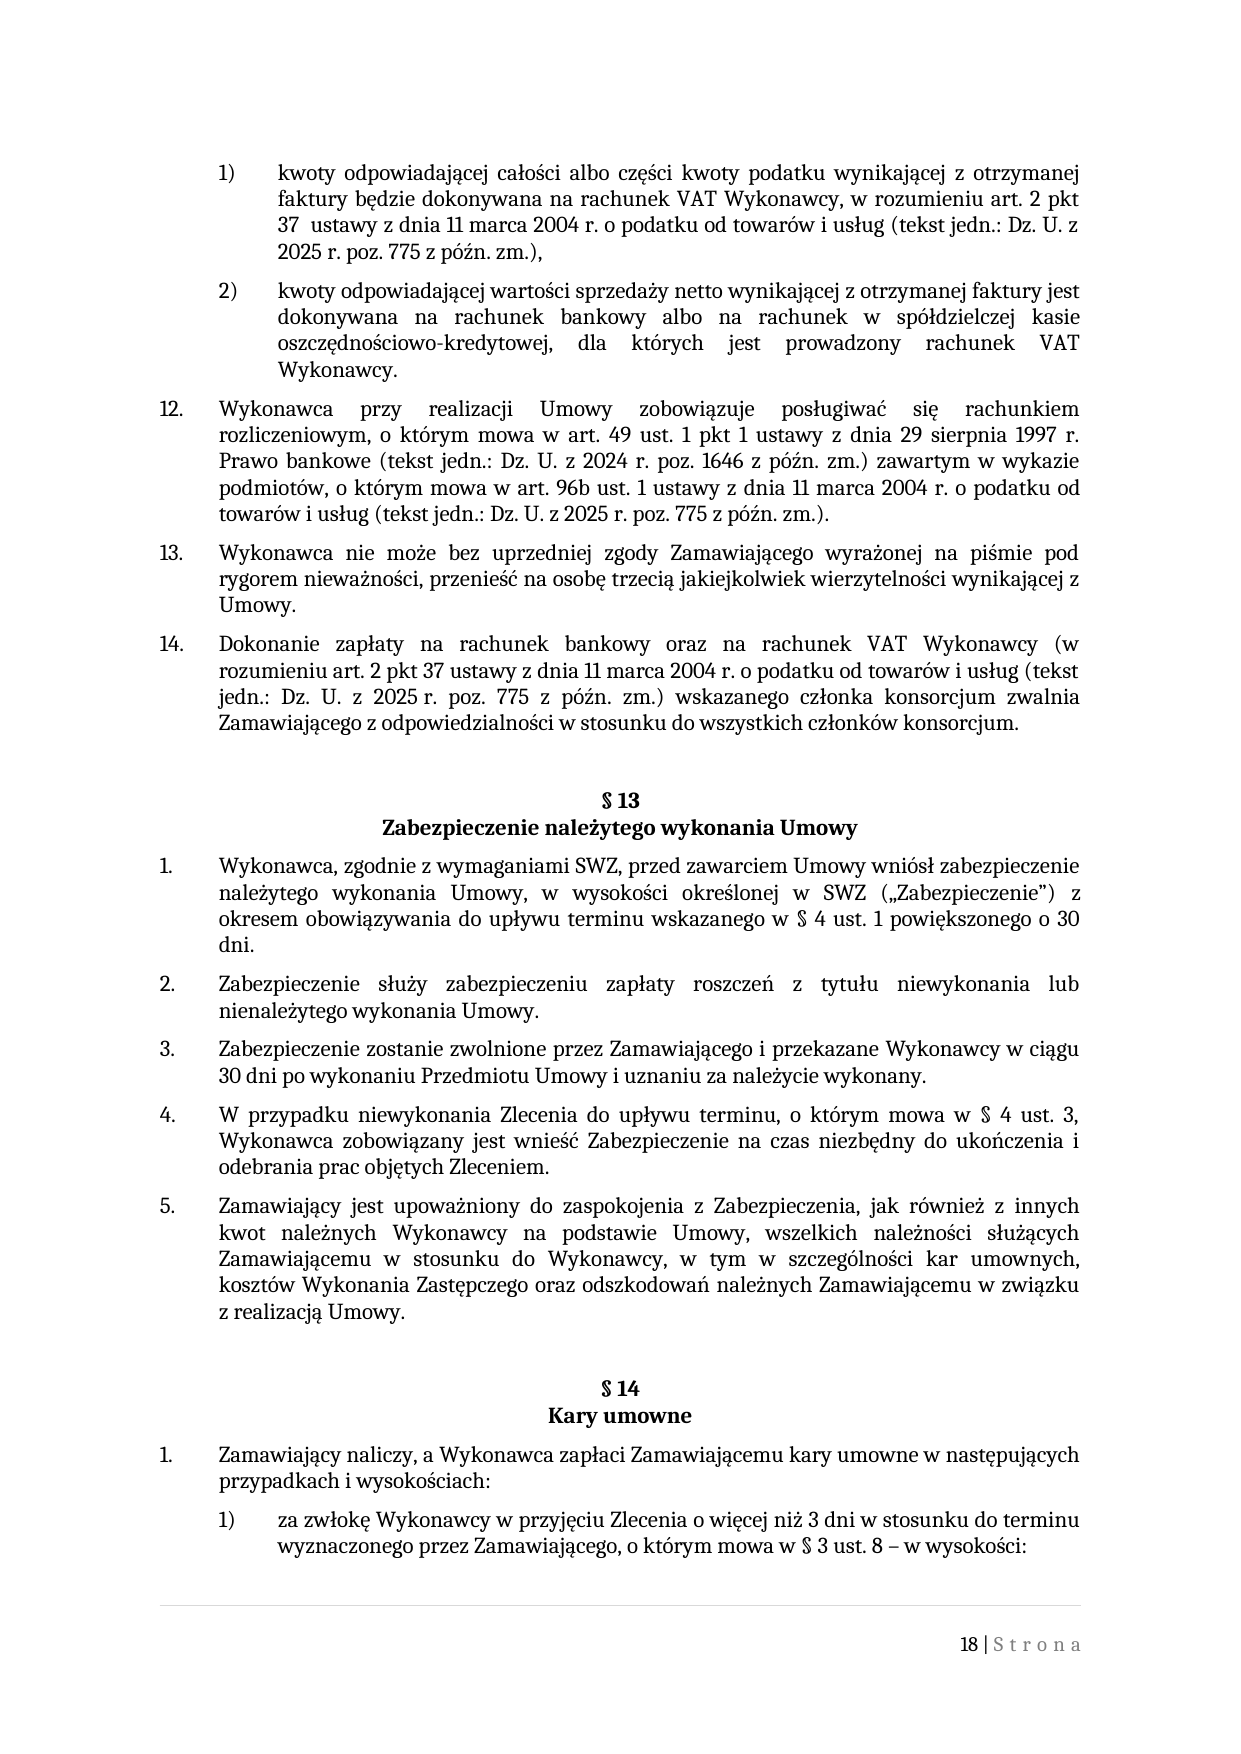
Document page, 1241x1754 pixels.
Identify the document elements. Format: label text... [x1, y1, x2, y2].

text 2) kwoty odpowiadającej wartości sprzedaży netto wynikającej z otrzymanej faktury jest dokonywana na rachunek bankowy albo na rachunek w spółdzielczej kasie oszczędnościowo-kredytowej, dla których jest prowadzony rachunek VAT Wykonawcy. [218, 277, 1081, 383]
list Dokonanie zapłaty na rachunek bankowy oraz na rachunek VAT Wykonawcy (w rozumieniu art. 2 pkt 37 ustawy z dnia 11 marca 2004 r. o podatku od towarów i usług (tekst jedn.: Dz. U. z 2025 r. poz. 775 z późn. zm.) wskazanego członka konsorcjum zwalnia Zamawiającego z odpowiedzialności w stosunku do wszystkich członków konsorcjum. [159, 631, 1081, 737]
list Zabezpieczenie służy zabezpieczeniu zapłaty roszczeń z tytułu niewykonania lub nienależytego wykonania Umowy. [159, 971, 1081, 1024]
list Wykonawca nie może bez uprzedniej zgody Zamawiającego wyrażonej na piśmie pod rygorem nieważności, przenieść na osobę trzecią jakiejkolwiek wierzytelności wynikającej z Umowy. [159, 539, 1081, 619]
list Zabezpieczenie zostanie zwolnione przez Zamawiającego i przekazane Wykonawcy w ciągu 30 dni po wykonaniu Przedmiotu Umowy i uznaniu za należycie wykonany. [159, 1036, 1081, 1089]
text 1) kwoty odpowiadającej całości albo części kwoty podatku wynikającej z otrzymanej faktury będzie dokonywana na rachunek VAT Wykonawcy, w rozumieniu art. 2 pkt 37 ustawy z dnia 11 marca 2004 r. o podatku od towarów i usług (tekst jedn.: Dz. U. z 2025 r. poz. 775 z późn. zm.), [218, 159, 1081, 265]
list za zwłokę Wykonawcy w przyjęciu Zlecenia o więcej niż 3 dni w stosunku do terminu wyznaczonego przez Zamawiającego, o którym mowa w § 3 ust. 8 – w wysokości: [218, 1507, 1081, 1559]
list W przypadku niewykonania Zlecenia do upływu terminu, o którym mowa w § 4 ust. 3, Wykonawca zobowiązany jest wnieść Zabezpieczenie na czas niezbędny do ukończenia i odebrania prac objętych Zleceniem. [159, 1101, 1081, 1181]
list Wykonawca przy realizacji Umowy zobowiązuje posługiwać się rachunkiem rozliczeniowym, o którym mowa w art. 49 ust. 1 pkt 1 ustawy z dnia 29 sierpnia 1997 r. Prawo bankowe (tekst jedn.: Dz. U. z 2024 r. poz. 1646 z późn. zm.) zawartym w wykazie podmiotów, o którym mowa w art. 96b ust. 1 ustawy z dnia 11 marca 2004 r. o podatku od towarów i usług (tekst jedn.: Dz. U. z 2025 r. poz. 775 z późn. zm.). [159, 395, 1081, 527]
list Zamawiający jest upoważniony do zaspokojenia z Zabezpieczenia, jak również z innych kwot należnych Wykonawcy na podstawie Umowy, wszelkich należności służących Zamawiającemu w stosunku do Wykonawcy, w tym w szczególności kar umownych, kosztów Wykonania Zastępczego oraz odszkodowań należnych Zamawiającemu w związku z realizacją Umowy. [159, 1193, 1081, 1325]
text § 14 Kary umowne [159, 1376, 1081, 1429]
list Wykonawca, zgodnie z wymaganiami SWZ, przed zawarciem Umowy wniósł zabezpieczenie należytego wykonania Umowy, w wysokości określonej w SWZ („Zabezpieczenie”) z okresem obowiązywania do upływu terminu wskazanego w § 4 ust. 1 powiększonego o 30 dni. [159, 853, 1081, 958]
list Zamawiający naliczy, a Wykonawca zapłaci Zamawiającemu kary umowne w następujących przypadkach i wysokościach: [159, 1441, 1081, 1494]
text § 13 Zabezpieczenie należytego wykonania Umowy [159, 788, 1081, 841]
